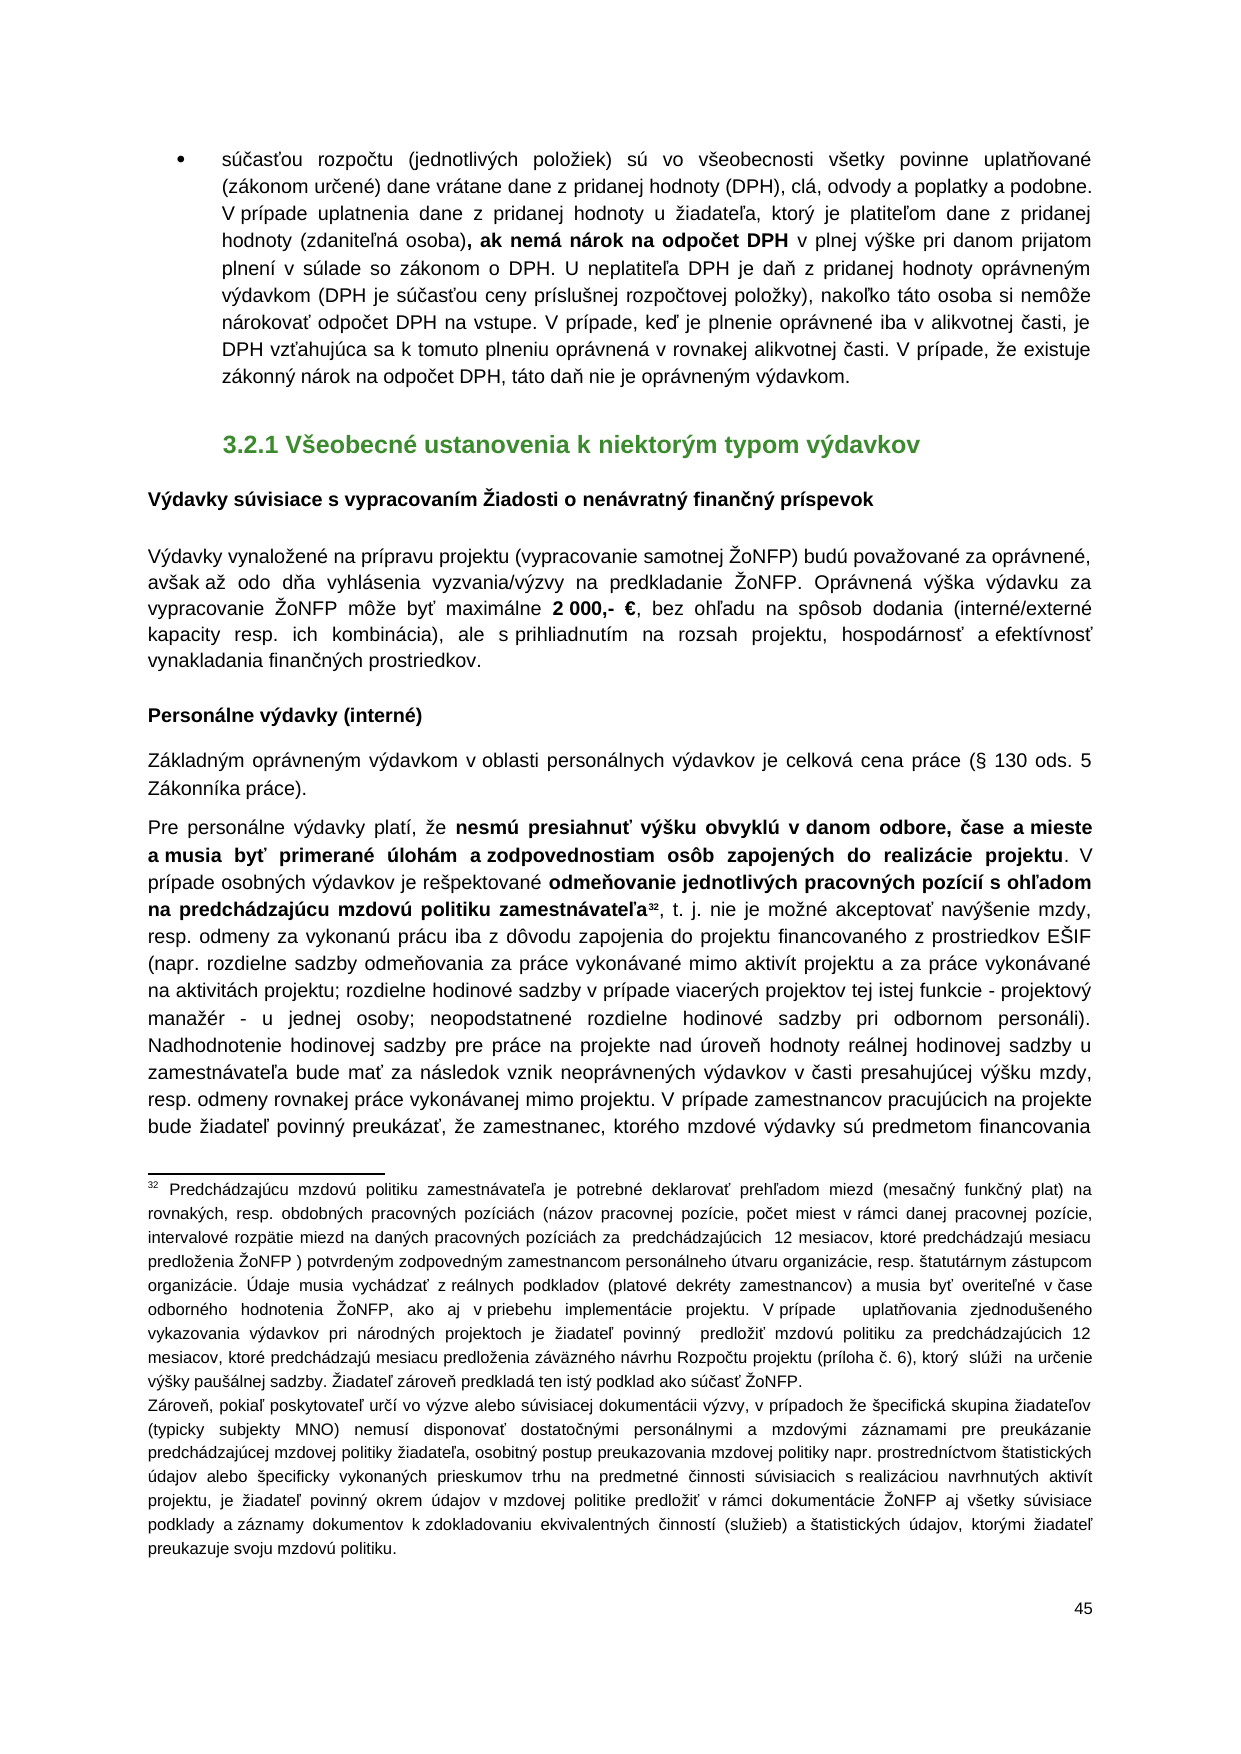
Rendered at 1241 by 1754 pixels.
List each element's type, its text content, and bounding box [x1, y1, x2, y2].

text Personálne výdavky (interné) [148, 704, 1092, 727]
list súčasťou rozpočtu (jednotlivých položiek) sú vo všeobecnosti všetky povinne uplatňované (zákonom určené) dane vrátane dane z pridanej hodnoty (DPH), clá, odvody a poplatky a podobne. V prípade uplatnenia dane z pridanej hodnoty u žiadateľa, ktorý je platiteľom dane z pridanej hodnoty (zdaniteľná osoba), ak nemá nárok na odpočet DPH v plnej výške pri danom prijatom plnení v súlade so zákonom o DPH. U neplatiteľa DPH je daň z pridanej hodnoty oprávneným výdavkom (DPH je súčasťou ceny príslušnej rozpočtovej položky), nakoľko táto osoba si nemôže nárokovať odpočet DPH na vstupe. V prípade, keď je plnenie oprávnené iba v alikvotnej časti, je DPH vzťahujúca sa k tomuto plneniu oprávnená v rovnakej alikvotnej časti. V prípade, že existuje zákonný nárok na odpočet DPH, táto daň nie je oprávneným výdavkom. [177, 148, 1092, 388]
subtitle 3.2.1 Všeobecné ustanovenia k niektorým typom výdavkov [223, 430, 1092, 459]
text Výdavky súvisiace s vypracovaním Žiadosti o nenávratný finančný príspevok [148, 487, 1092, 510]
text Pre personálne výdavky platí, že nesmú presiahnuť výšku obvyklú v danom odbore, čase a mieste a musia byť primerané úlohám a zodpovednostiam osôb zapojených do realizácie projektu. V prípade osobných výdavkov je rešpektované odmeňovanie jednotlivých pracovných pozícií s ohľadom na predchádzajúcu mzdovú politiku zamestnávateľa, t. j. nie je možné akceptovať navýšenie mzdy, resp. odmeny za vykonanú prácu iba z dôvodu zapojenia do projektu financovaného z prostriedkov EŠIF (napr. rozdielne sadzby odmeňovania za práce vykonávané mimo aktivít projektu a za práce vykonávané na aktivitách projektu; rozdielne hodinové sadzby v prípade viacerých projektov tej istej funkcie - projektový manažér - u jednej osoby; neopodstatnené rozdielne hodinové sadzby pri odbornom personáli). Nadhodnotenie hodinovej sadzby pre práce na projekte nad úroveň hodnoty reálnej hodinovej sadzby u zamestnávateľa bude mať za následok vznik neoprávnených výdavkov v časti presahujúcej výšku mzdy, resp. odmeny rovnakej práce vykonávanej mimo projektu. V prípade zamestnancov pracujúcich na projekte bude žiadateľ povinný preukázať, že zamestnanec, ktorého mzdové výdavky sú predmetom financovania z EŠIF, má pre danú pracovnú pozíciu alebo pre práce vykonávané na projekte potrebnú kvalifikáciu a odbornú spôsobilosť. [148, 816, 1092, 1138]
text Výdavky vynaložené na prípravu projektu (vypracovanie samotnej ŽoNFP) budú považované za oprávnené, avšak až odo dňa vyhlásenia vyzvania/výzvy na predkladanie ŽoNFP. Oprávnená výška výdavku za vypracovanie ŽoNFP môže byť maximálne 2 000,- €, bez ohľadu na spôsob dodania (interné/externé kapacity resp. ich kombinácia), ale s prihliadnutím na rozsah projektu, hospodárnosť a efektívnosť vynakladania finančných prostriedkov. [148, 545, 1092, 672]
text Základným oprávneným výdavkom v oblasti personálnych výdavkov je celková cena práce (§ 130 ods. 5 Zákonníka práce). [148, 749, 1092, 799]
